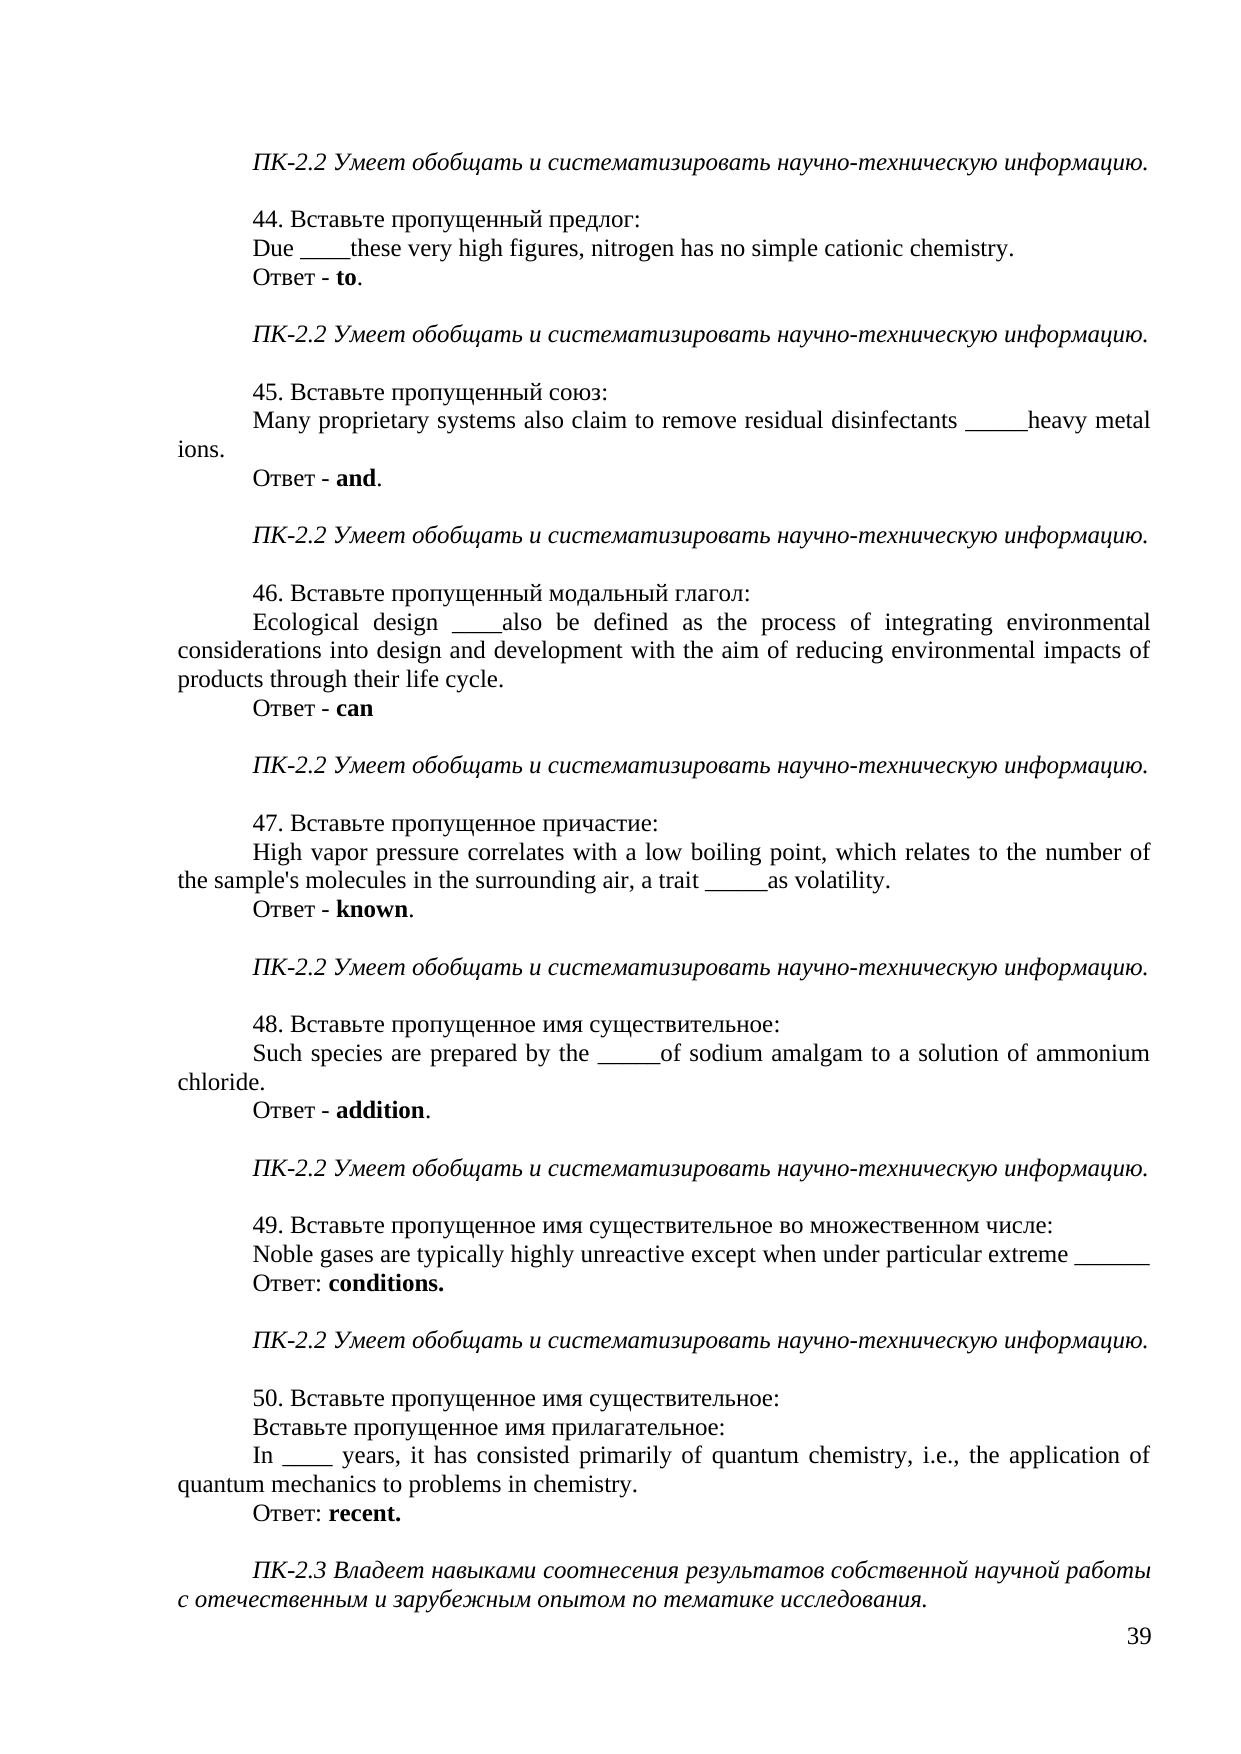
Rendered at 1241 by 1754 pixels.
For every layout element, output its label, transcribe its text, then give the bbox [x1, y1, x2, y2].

text 49. Вставьте пропущенное имя существительное во множественном числе: [177, 1211, 1152, 1239]
text Many proprietary systems also claim to remove residual disinfectants _____heavy metal ions. [177, 406, 1152, 463]
text Ответ - known. [177, 894, 1152, 923]
text Ответ - addition. [177, 1096, 1152, 1124]
text 47. Вставьте пропущенное причастие: [177, 808, 1152, 837]
text Ответ - and. [177, 463, 1152, 492]
text ПК-2.2 Умеет обобщать и систематизировать научно-техническую информацию. [177, 521, 1152, 549]
text ПК-2.3 Владеет навыками соотнесения результатов собственной научной работы с отечественным и зарубежным опытом по тематике исследования. [177, 1556, 1152, 1613]
text ПК-2.2 Умеет обобщать и систематизировать научно-техническую информацию. [177, 1326, 1152, 1354]
text High vapor pressure correlates with a low boiling point, which relates to the number of the sample's molecules in the surrounding air, a trait _____as volatility. [177, 837, 1152, 894]
text Noble gases are typically highly unreactive except when under particular extreme ______ [177, 1239, 1152, 1268]
text 48. Вставьте пропущенное имя существительное: [177, 1009, 1152, 1038]
text 44. Вставьте пропущенный предлог: [177, 204, 1152, 233]
text ПК-2.2 Умеет обобщать и систематизировать научно-техническую информацию. [177, 319, 1152, 348]
text Ecological design ____also be defined as the process of integrating environmental considerations into design and development with the aim of reducing environmental impacts of products through their life cycle. [177, 607, 1152, 693]
text ПК-2.2 Умеет обобщать и систематизировать научно-техническую информацию. [177, 1153, 1152, 1182]
text ПК-2.2 Умеет обобщать и систематизировать научно-техническую информацию. [177, 751, 1152, 779]
text Due ____these very high figures, nitrogen has no simple cationic chemistry. [177, 233, 1152, 262]
text Ответ: conditions. [177, 1268, 1152, 1297]
text 46. Вставьте пропущенный модальный глагол: [177, 578, 1152, 607]
text ПК-2.2 Умеет обобщать и систематизировать научно-техническую информацию. [177, 952, 1152, 981]
text 45. Вставьте пропущенный союз: [177, 377, 1152, 406]
text Such species are prepared by the _____of sodium amalgam to a solution of ammonium chloride. [177, 1038, 1152, 1096]
text Ответ - can [177, 693, 1152, 722]
text In ____ years, it has consisted primarily of quantum chemistry, i.e., the application of quantum mechanics to problems in chemistry. [177, 1441, 1152, 1498]
text ПК-2.2 Умеет обобщать и систематизировать научно-техническую информацию. [177, 147, 1152, 176]
text Вставьте пропущенное имя прилагательное: [177, 1412, 1152, 1441]
text Ответ - to. [177, 262, 1152, 291]
text Ответ: recent. [177, 1498, 1152, 1527]
text 50. Вставьте пропущенное имя существительное: [177, 1383, 1152, 1412]
